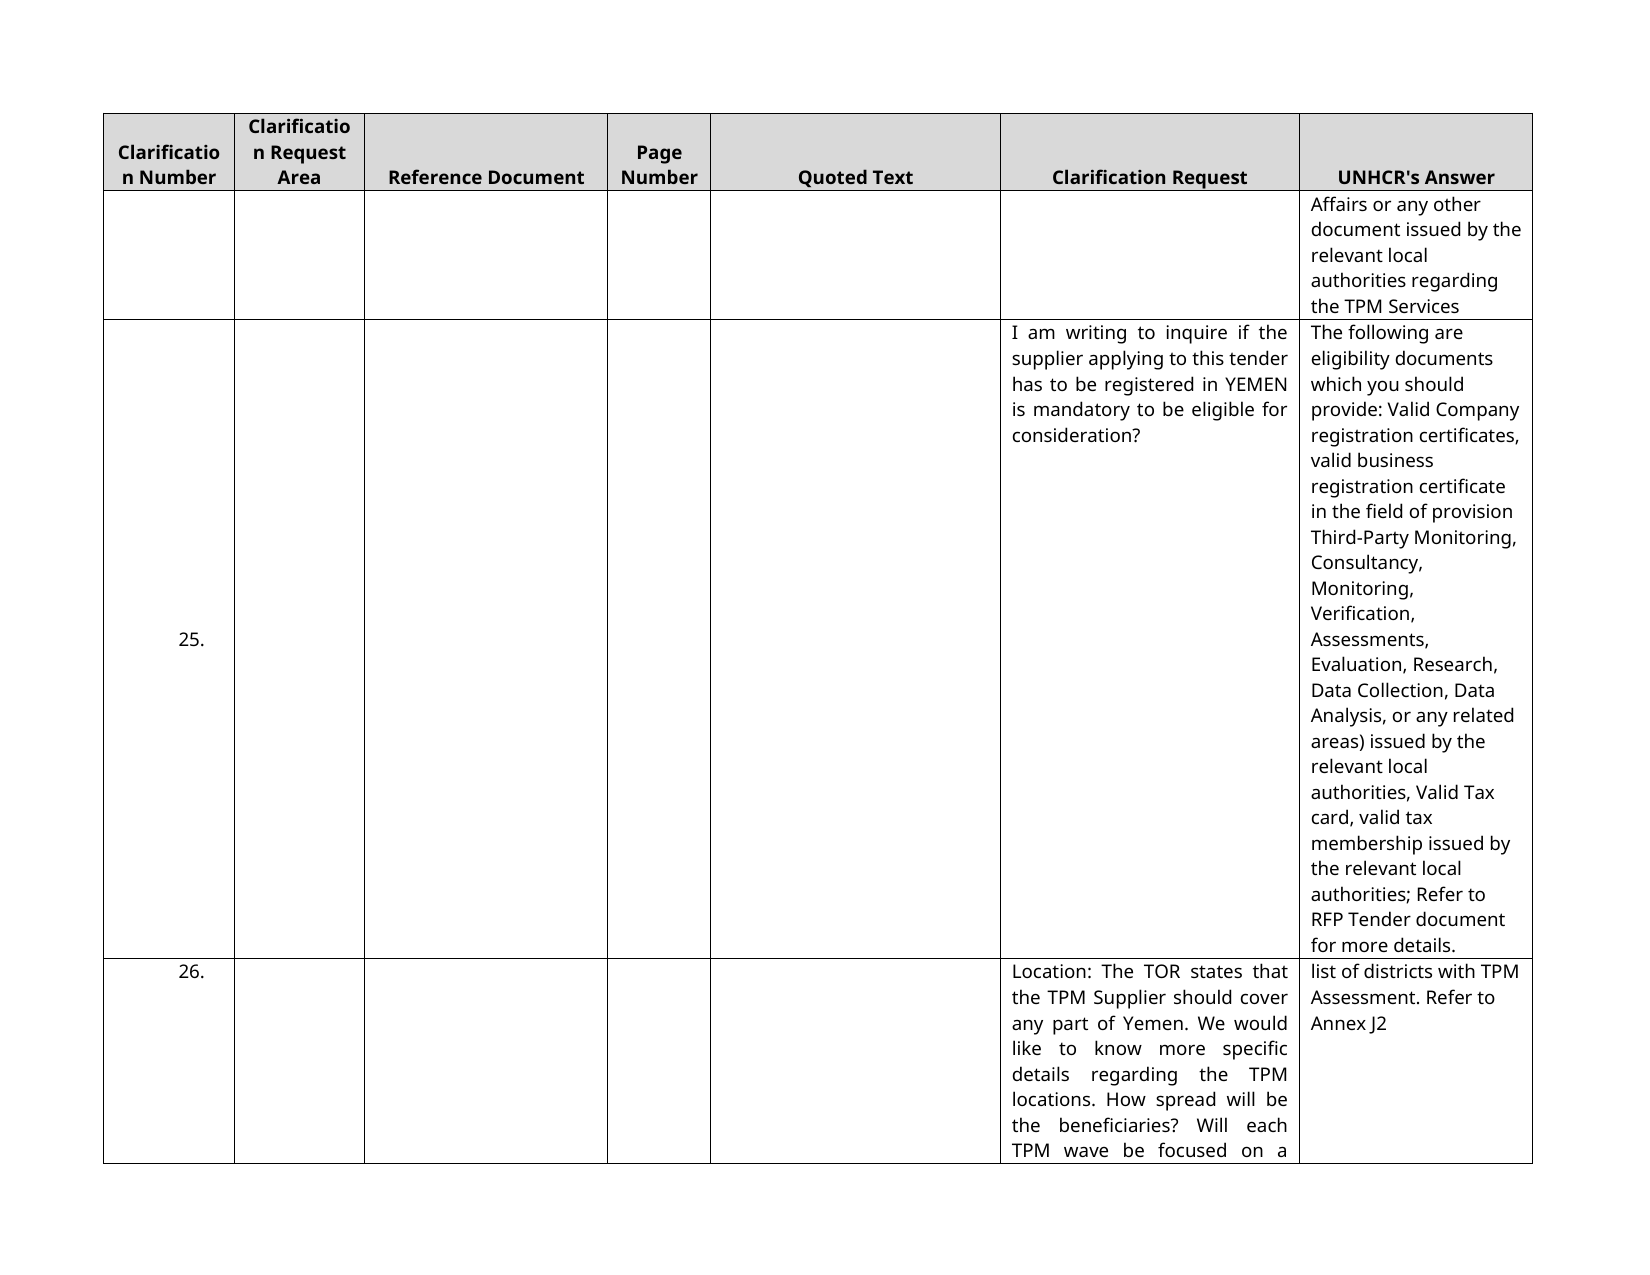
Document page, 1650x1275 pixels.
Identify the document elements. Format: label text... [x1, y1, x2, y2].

table_cell [608, 959, 710, 1163]
table_cell [711, 959, 1000, 1163]
table_cell [104, 191, 234, 319]
table_header Clarification Request [1001, 114, 1299, 190]
table_cell [365, 959, 607, 1163]
table_cell [235, 959, 364, 1163]
table_header Quoted Text [711, 114, 1000, 190]
table_cell [711, 320, 1000, 958]
table_cell [235, 320, 364, 958]
table_cell I am writing to inquire if the supplier applying to this tender has to be registered in YEMEN is mandatory to be eligible for consideration? [1001, 320, 1299, 958]
table_cell [711, 191, 1000, 319]
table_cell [1001, 191, 1299, 319]
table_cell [1001, 959, 1299, 1163]
table_cell [104, 959, 234, 1163]
table_cell The following are eligibility documents which you should provide: Valid Company registration certificates, valid business registration certificate in the field of provision Third-Party Monitoring, Consultancy, Monitoring, Verification, Assessments, Evaluation, Research, Data Collection, Data Analysis, or any related areas) issued by the relevant local authorities, Valid Tax card, valid tax membership issued by the relevant local authorities; Refer to RFP Tender document for more details. [1300, 320, 1532, 958]
table_header Clarification Number [104, 114, 234, 190]
table_cell [608, 191, 710, 319]
table_cell [235, 191, 364, 319]
table_header UNHCR's Answer [1300, 114, 1532, 190]
table_cell [365, 191, 607, 319]
table_cell [104, 320, 234, 958]
table_header Clarification Request Area [235, 114, 364, 190]
table_cell [608, 320, 710, 958]
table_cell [1300, 191, 1532, 319]
table_header Page Number [608, 114, 710, 190]
table_cell [365, 320, 607, 958]
table_header Reference Document [365, 114, 607, 190]
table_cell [1300, 959, 1532, 1163]
